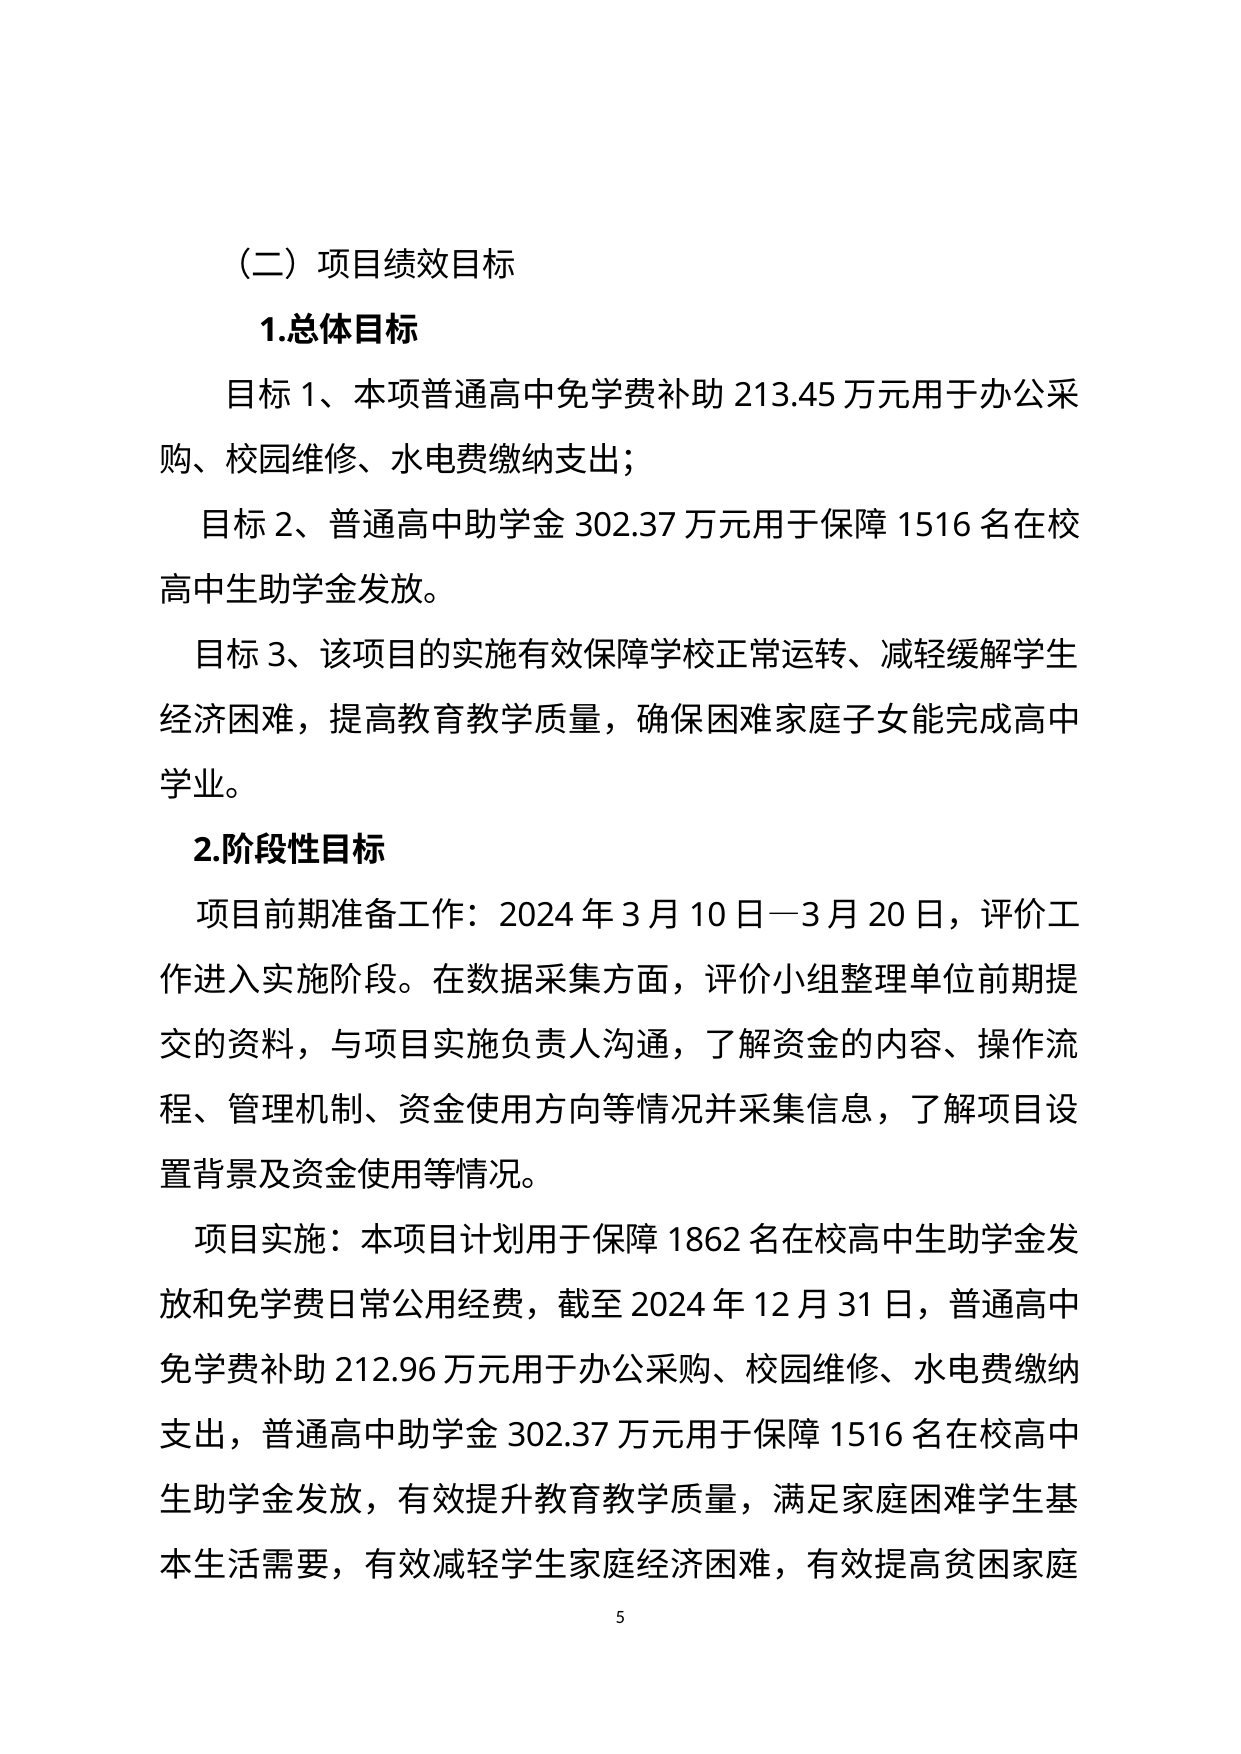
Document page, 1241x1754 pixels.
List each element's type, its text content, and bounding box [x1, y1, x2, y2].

text （二）项目绩效目标 [159, 229, 1081, 294]
text 1.总体目标 [226, 294, 1081, 359]
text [159, 359, 1081, 1594]
